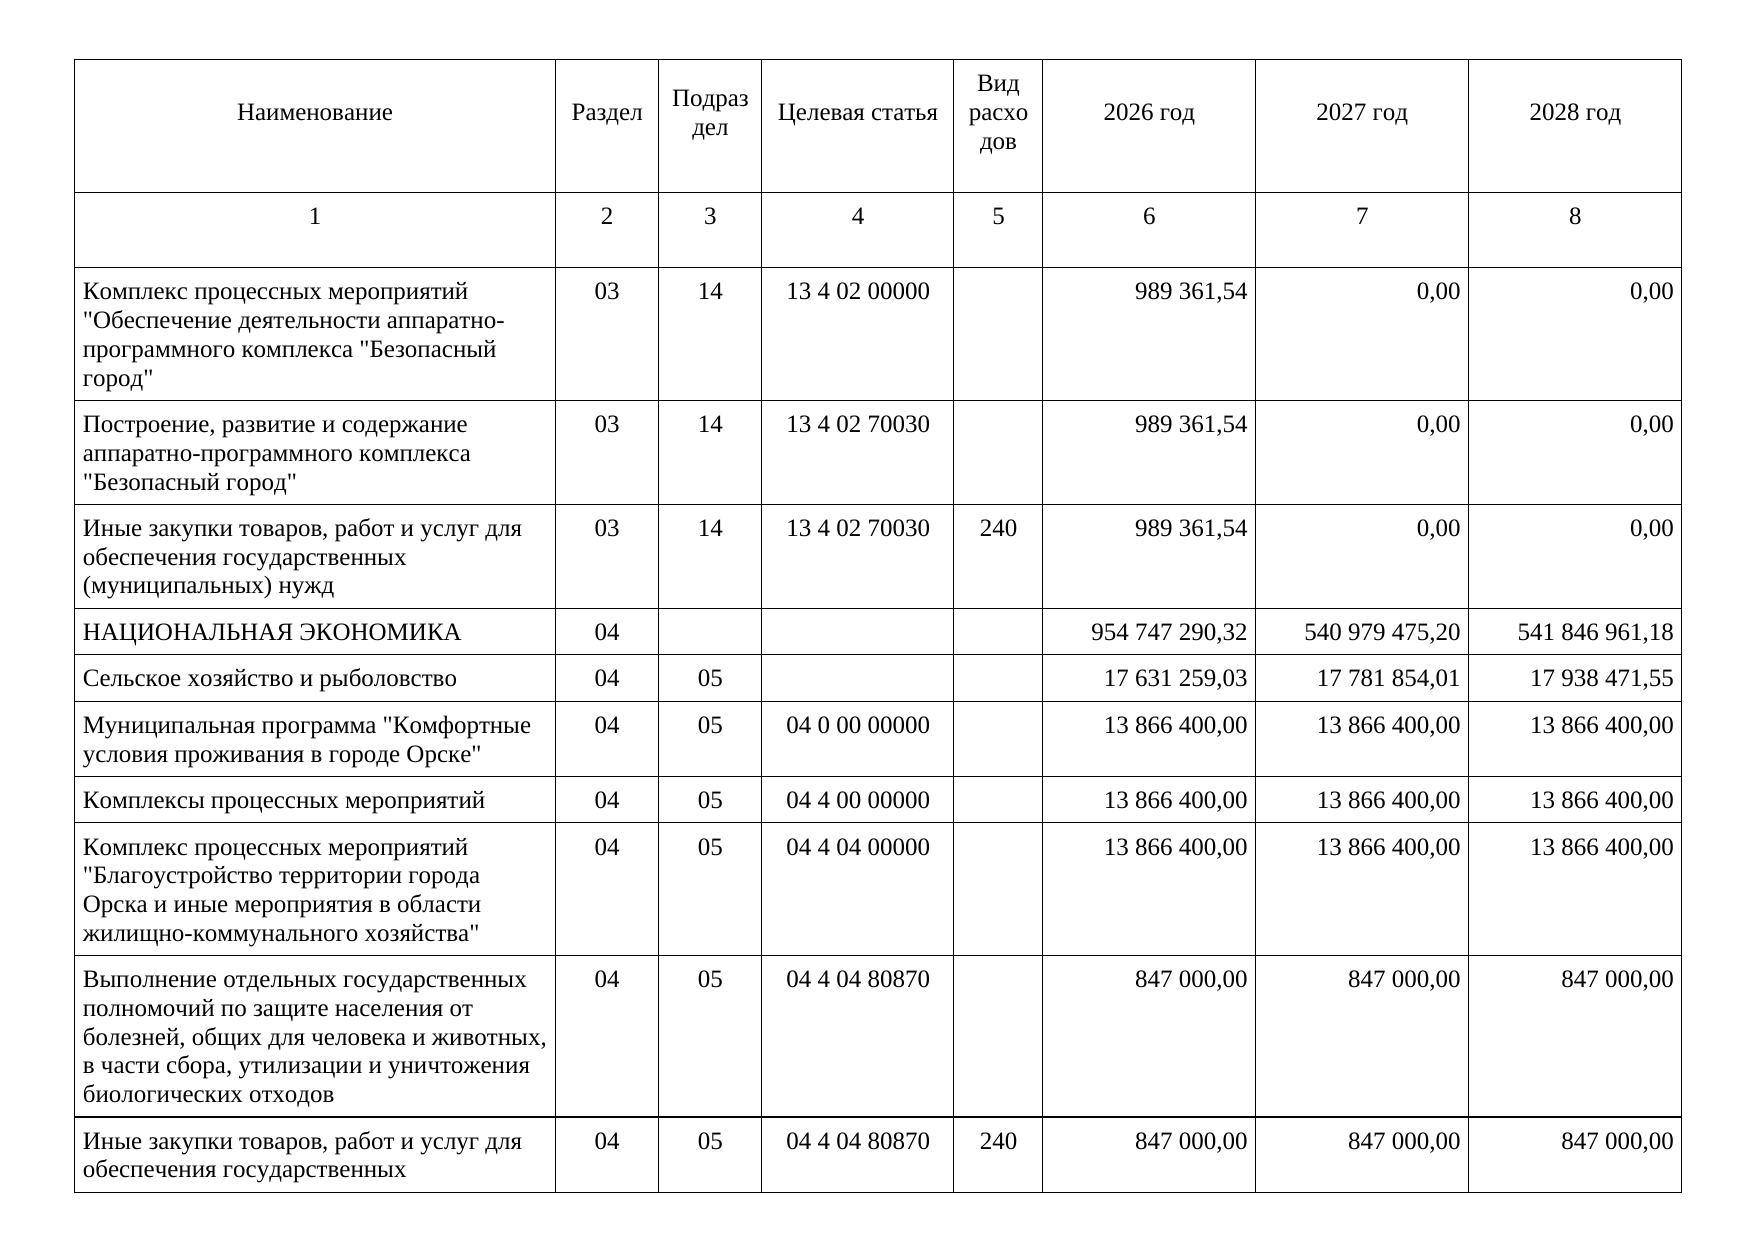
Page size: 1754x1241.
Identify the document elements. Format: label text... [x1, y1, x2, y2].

table_cell 3 [659, 193, 761, 267]
table_cell 03 [556, 505, 658, 608]
table_cell 13 866 400,00 [1256, 702, 1468, 776]
table_cell 13 866 400,00 [1256, 777, 1468, 822]
table_cell Комплекс процессных мероприятий "Обеспечение деятельности аппаратно-программного комплекса "Безопасный город" [75, 268, 555, 400]
table_cell 14 [659, 268, 761, 400]
table_header Вид расходов [954, 60, 1042, 192]
table_cell 989 361,54 [1043, 268, 1255, 400]
table_cell 05 [659, 777, 761, 822]
table_cell [954, 655, 1042, 701]
table_cell 8 [1469, 193, 1681, 267]
table_cell 05 [659, 823, 761, 955]
table_cell 847 000,00 [1256, 956, 1468, 1116]
table_cell 240 [954, 505, 1042, 608]
table_cell Комплекс процессных мероприятий "Благоустройство территории города Орска и иные мероприятия в области жилищно-коммунального хозяйства" [75, 823, 555, 955]
table_header 2028 год [1469, 60, 1681, 192]
table_cell 989 361,54 [1043, 401, 1255, 504]
table_cell 0,00 [1256, 505, 1468, 608]
table_cell 04 4 00 00000 [762, 777, 953, 822]
table_header Подраздел [659, 60, 761, 192]
table_cell 04 4 04 80870 [762, 956, 953, 1116]
table_cell [762, 655, 953, 701]
table_cell [762, 609, 953, 654]
table_cell 04 [556, 702, 658, 776]
table_cell 7 [1256, 193, 1468, 267]
table_header Наименование [75, 60, 555, 192]
table_cell 04 [556, 609, 658, 654]
table_cell [954, 777, 1042, 822]
table_cell 540 979 475,20 [1256, 609, 1468, 654]
table_cell 847 000,00 [1469, 1118, 1681, 1192]
table_cell 13 866 400,00 [1256, 823, 1468, 955]
table_cell 05 [659, 655, 761, 701]
table_cell [659, 609, 761, 654]
table_cell 4 [762, 193, 953, 267]
table_cell 05 [659, 1118, 761, 1192]
table_cell 03 [556, 268, 658, 400]
table_cell [954, 401, 1042, 504]
table_cell 954 747 290,32 [1043, 609, 1255, 654]
table_cell 04 [556, 956, 658, 1116]
table_cell 04 [556, 1118, 658, 1192]
table_cell 04 [556, 777, 658, 822]
table_cell [954, 823, 1042, 955]
table_header 2027 год [1256, 60, 1468, 192]
table_cell 13 866 400,00 [1469, 702, 1681, 776]
table_cell 847 000,00 [1043, 956, 1255, 1116]
table_cell Муниципальная программа "Комфортные условия проживания в городе Орске" [75, 702, 555, 776]
table_cell 13 866 400,00 [1469, 777, 1681, 822]
table_cell Комплексы процессных мероприятий [75, 777, 555, 822]
table_cell 17 938 471,55 [1469, 655, 1681, 701]
table_cell 240 [954, 1118, 1042, 1192]
table_cell 04 4 04 00000 [762, 823, 953, 955]
table_header Целевая статья [762, 60, 953, 192]
table_cell Сельское хозяйство и рыболовство [75, 655, 555, 701]
table_cell 13 866 400,00 [1043, 823, 1255, 955]
table_cell НАЦИОНАЛЬНАЯ ЭКОНОМИКА [75, 609, 555, 654]
table_cell 17 781 854,01 [1256, 655, 1468, 701]
table_cell [954, 268, 1042, 400]
table_cell 13 866 400,00 [1043, 702, 1255, 776]
table_cell [954, 956, 1042, 1116]
table_cell 13 4 02 00000 [762, 268, 953, 400]
table_header 2026 год [1043, 60, 1255, 192]
table_cell 0,00 [1469, 401, 1681, 504]
table_cell 1 [75, 193, 555, 267]
table_cell 14 [659, 505, 761, 608]
table_cell 17 631 259,03 [1043, 655, 1255, 701]
table_cell 13 866 400,00 [1469, 823, 1681, 955]
table_cell 0,00 [1469, 505, 1681, 608]
table_cell Построение, развитие и содержание аппаратно-программного комплекса "Безопасный город" [75, 401, 555, 504]
table_cell 847 000,00 [1043, 1118, 1255, 1192]
table_cell 05 [659, 702, 761, 776]
table_cell 04 4 04 80870 [762, 1118, 953, 1192]
table_cell 989 361,54 [1043, 505, 1255, 608]
table_cell 0,00 [1256, 268, 1468, 400]
table_cell Иные закупки товаров, работ и услуг для обеспечения государственных (муниципальных) нужд [75, 505, 555, 608]
table_cell 14 [659, 401, 761, 504]
table_cell 0,00 [1469, 268, 1681, 400]
table_cell 847 000,00 [1469, 956, 1681, 1116]
table_cell [954, 609, 1042, 654]
table_cell 5 [954, 193, 1042, 267]
table_cell 04 0 00 00000 [762, 702, 953, 776]
table_cell 2 [556, 193, 658, 267]
table_cell 13 4 02 70030 [762, 401, 953, 504]
table_cell 13 866 400,00 [1043, 777, 1255, 822]
table_cell 13 4 02 70030 [762, 505, 953, 608]
table_cell Выполнение отдельных государственных полномочий по защите населения от болезней, общих для человека и животных, в части сбора, утилизации и уничтожения биологических отходов [75, 956, 555, 1116]
table_cell 04 [556, 655, 658, 701]
table_cell 04 [556, 823, 658, 955]
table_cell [75, 1118, 555, 1192]
table_cell 6 [1043, 193, 1255, 267]
table_cell 05 [659, 956, 761, 1116]
table_header Раздел [556, 60, 658, 192]
table_cell 541 846 961,18 [1469, 609, 1681, 654]
table_cell 847 000,00 [1256, 1118, 1468, 1192]
table_cell [954, 702, 1042, 776]
table_cell 0,00 [1256, 401, 1468, 504]
table_cell 03 [556, 401, 658, 504]
